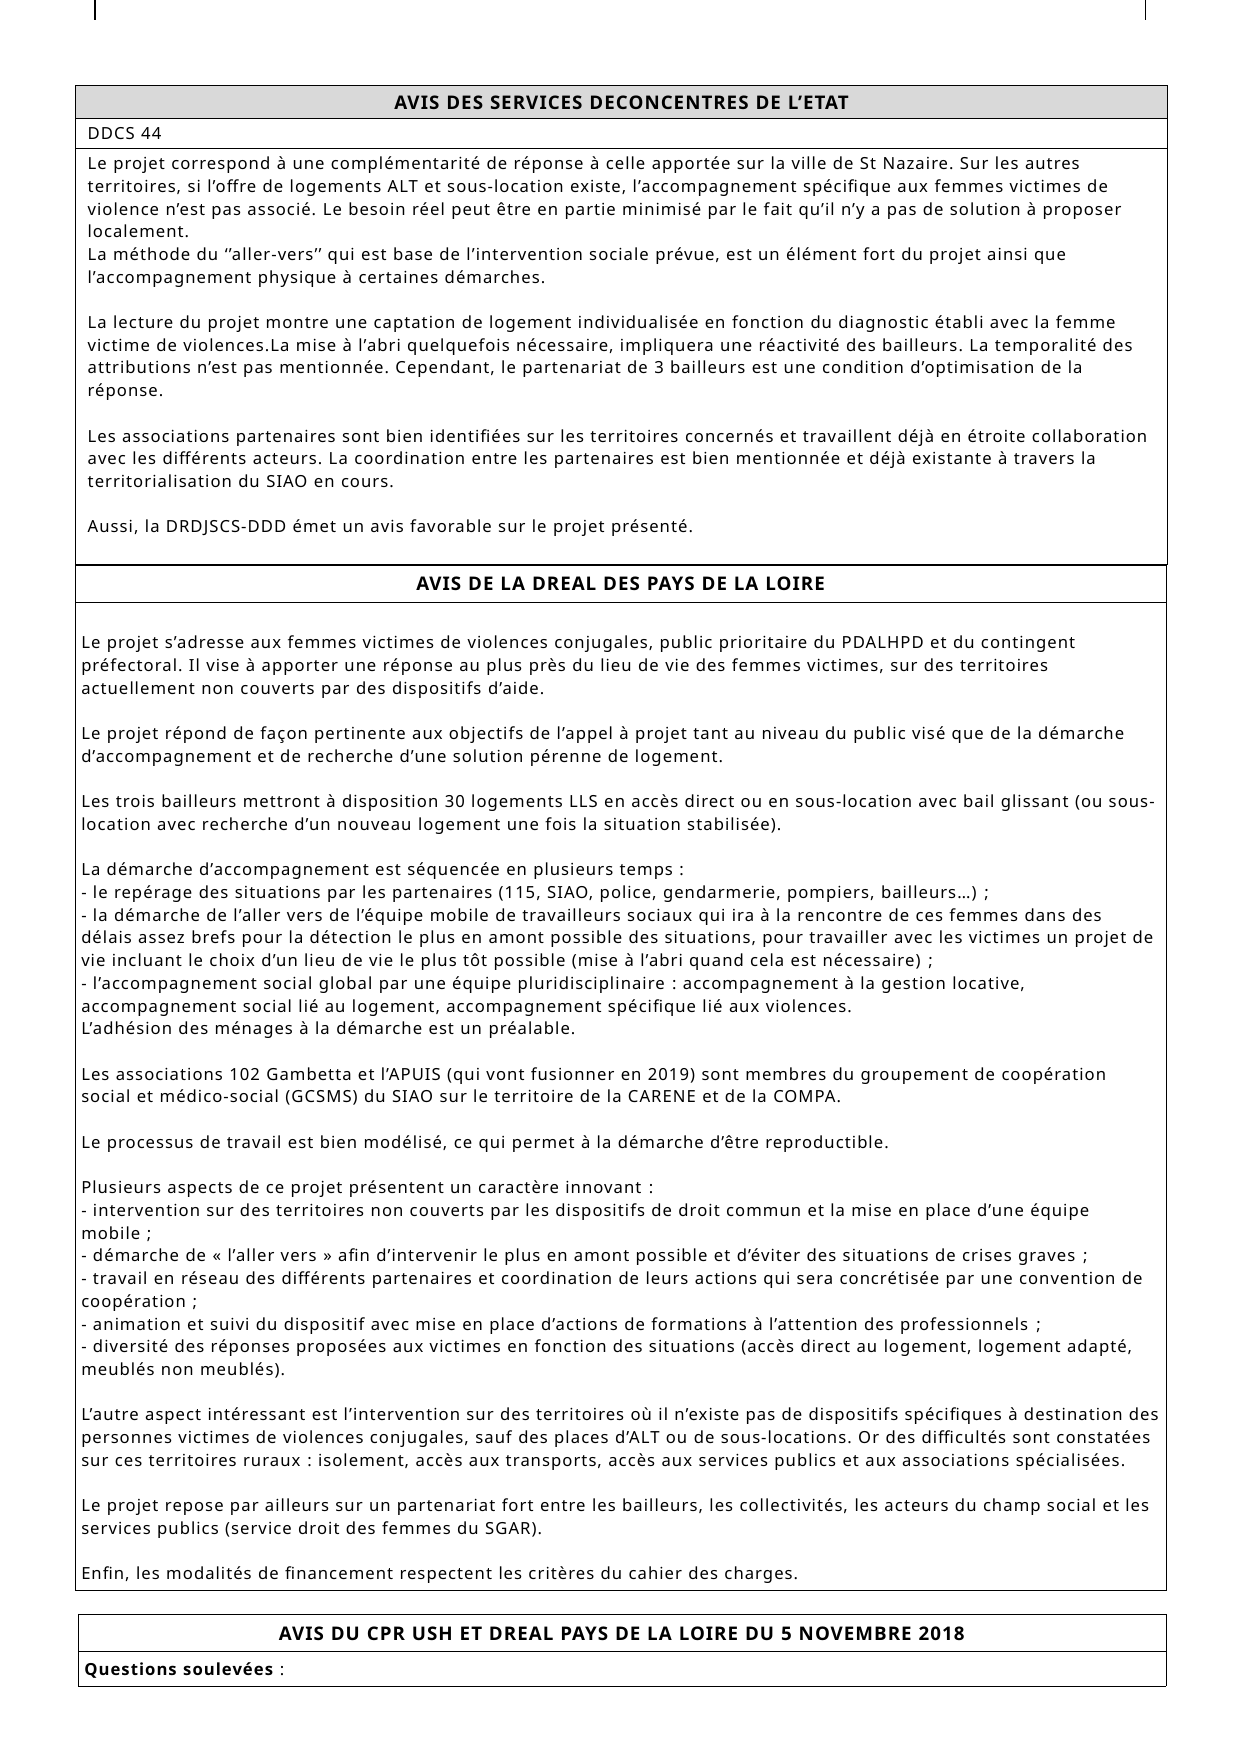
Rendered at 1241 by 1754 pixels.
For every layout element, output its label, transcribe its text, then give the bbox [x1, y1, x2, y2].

table_cell Le projet correspond à une complémentarité de réponse à celle apportée sur la ville de St Nazaire. Sur les autres territoires, si l’offre de logements ALT et sous-location existe, l’accompagnement spécifique aux femmes victimes de violence n’est pas associé. Le besoin réel peut être en partie minimisé par le fait qu’il n’y a pas de solution à proposer localement. La méthode du ‘’aller-vers’’ qui est base de l’intervention sociale prévue, est un élément fort du projet ainsi que l’accompagnement physique à certaines démarches. La lecture du projet montre une captation de logement individualisée en fonction du diagnostic établi avec la femme victime de violences.La mise à l’abri quelquefois nécessaire, impliquera une réactivité des bailleurs. La temporalité des attributions n’est pas mentionnée. Cependant, le partenariat de 3 bailleurs est une condition d’optimisation de la réponse. Les associations partenaires sont bien identifiées sur les territoires concernés et travaillent déjà en étroite collaboration avec les différents acteurs. La coordination entre les partenaires est bien mentionnée et déjà existante à travers la territorialisation du SIAO en cours. Aussi, la DRDJSCS-DDD émet un avis favorable sur le projet présenté. [76, 149, 1167, 563]
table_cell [79, 1652, 1166, 1686]
table_cell Le projet s’adresse aux femmes victimes de violences conjugales, public prioritaire du PDALHPD et du contingent préfectoral. Il vise à apporter une réponse au plus près du lieu de vie des femmes victimes, sur des territoires actuellement non couverts par des dispositifs d’aide. Le projet répond de façon pertinente aux objectifs de l’appel à projet tant au niveau du public visé que de la démarche d’accompagnement et de recherche d’une solution pérenne de logement. Les trois bailleurs mettront à disposition 30 logements LLS en accès direct ou en sous-location avec bail glissant (ou sous-location avec recherche d’un nouveau logement une fois la situation stabilisée). La démarche d’accompagnement est séquencée en plusieurs temps : - le repérage des situations par les partenaires (115, SIAO, police, gendarmerie, pompiers, bailleurs…) ; - la démarche de l’aller vers de l’équipe mobile de travailleurs sociaux qui ira à la rencontre de ces femmes dans des délais assez brefs pour la détection le plus en amont possible des situations, pour travailler avec les victimes un projet de vie incluant le choix d’un lieu de vie le plus tôt possible (mise à l’abri quand cela est nécessaire) ; - l’accompagnement social global par une équipe pluridisciplinaire : accompagnement à la gestion locative, accompagnement social lié au logement, accompagnement spécifique lié aux violences. L’adhésion des ménages à la démarche est un préalable. Les associations 102 Gambetta et l’APUIS (qui vont fusionner en 2019) sont membres du groupement de coopération social et médico-social (GCSMS) du SIAO sur le territoire de la CARENE et de la COMPA. Le processus de travail est bien modélisé, ce qui permet à la démarche d’être reproductible. Plusieurs aspects de ce projet présentent un caractère innovant : - intervention sur des territoires non couverts par les dispositifs de droit commun et la mise en place d’une équipe mobile ; - démarche de « l’aller vers » afin d’intervenir le plus en amont possible et d’éviter des situations de crises graves ; - travail en réseau des différents partenaires et coordination de leurs actions qui sera concrétisée par une convention de coopération ; - animation et suivi du dispositif avec mise en place d’actions de formations à l’attention des professionnels ; - diversité des réponses proposées aux victimes en fonction des situations (accès direct au logement, logement adapté, meublés non meublés). L’autre aspect intéressant est l’intervention sur des territoires où il n’existe pas de dispositifs spécifiques à destination des personnes victimes de violences conjugales, sauf des places d’ALT ou de sous-locations. Or des difficultés sont constatées sur ces territoires ruraux : isolement, accès aux transports, accès aux services publics et aux associations spécialisées. Le projet repose par ailleurs sur un partenariat fort entre les bailleurs, les collectivités, les acteurs du champ social et les services publics (service droit des femmes du SGAR). Enfin, les modalités de financement respectent les critères du cahier des charges. [76, 603, 1166, 1590]
table_header AVIS DE LA DREAL DES PAYS DE LA LOIRE [76, 566, 1166, 602]
table_cell DDCS 44 [76, 119, 1167, 148]
table_header AVIS DES SERVICES DECONCENTRES DE L’ETAT [76, 86, 1167, 118]
table_header AVIS DU CPR USH ET DREAL PAYS DE LA LOIRE DU 5 NOVEMBRE 2018 [79, 1615, 1166, 1651]
